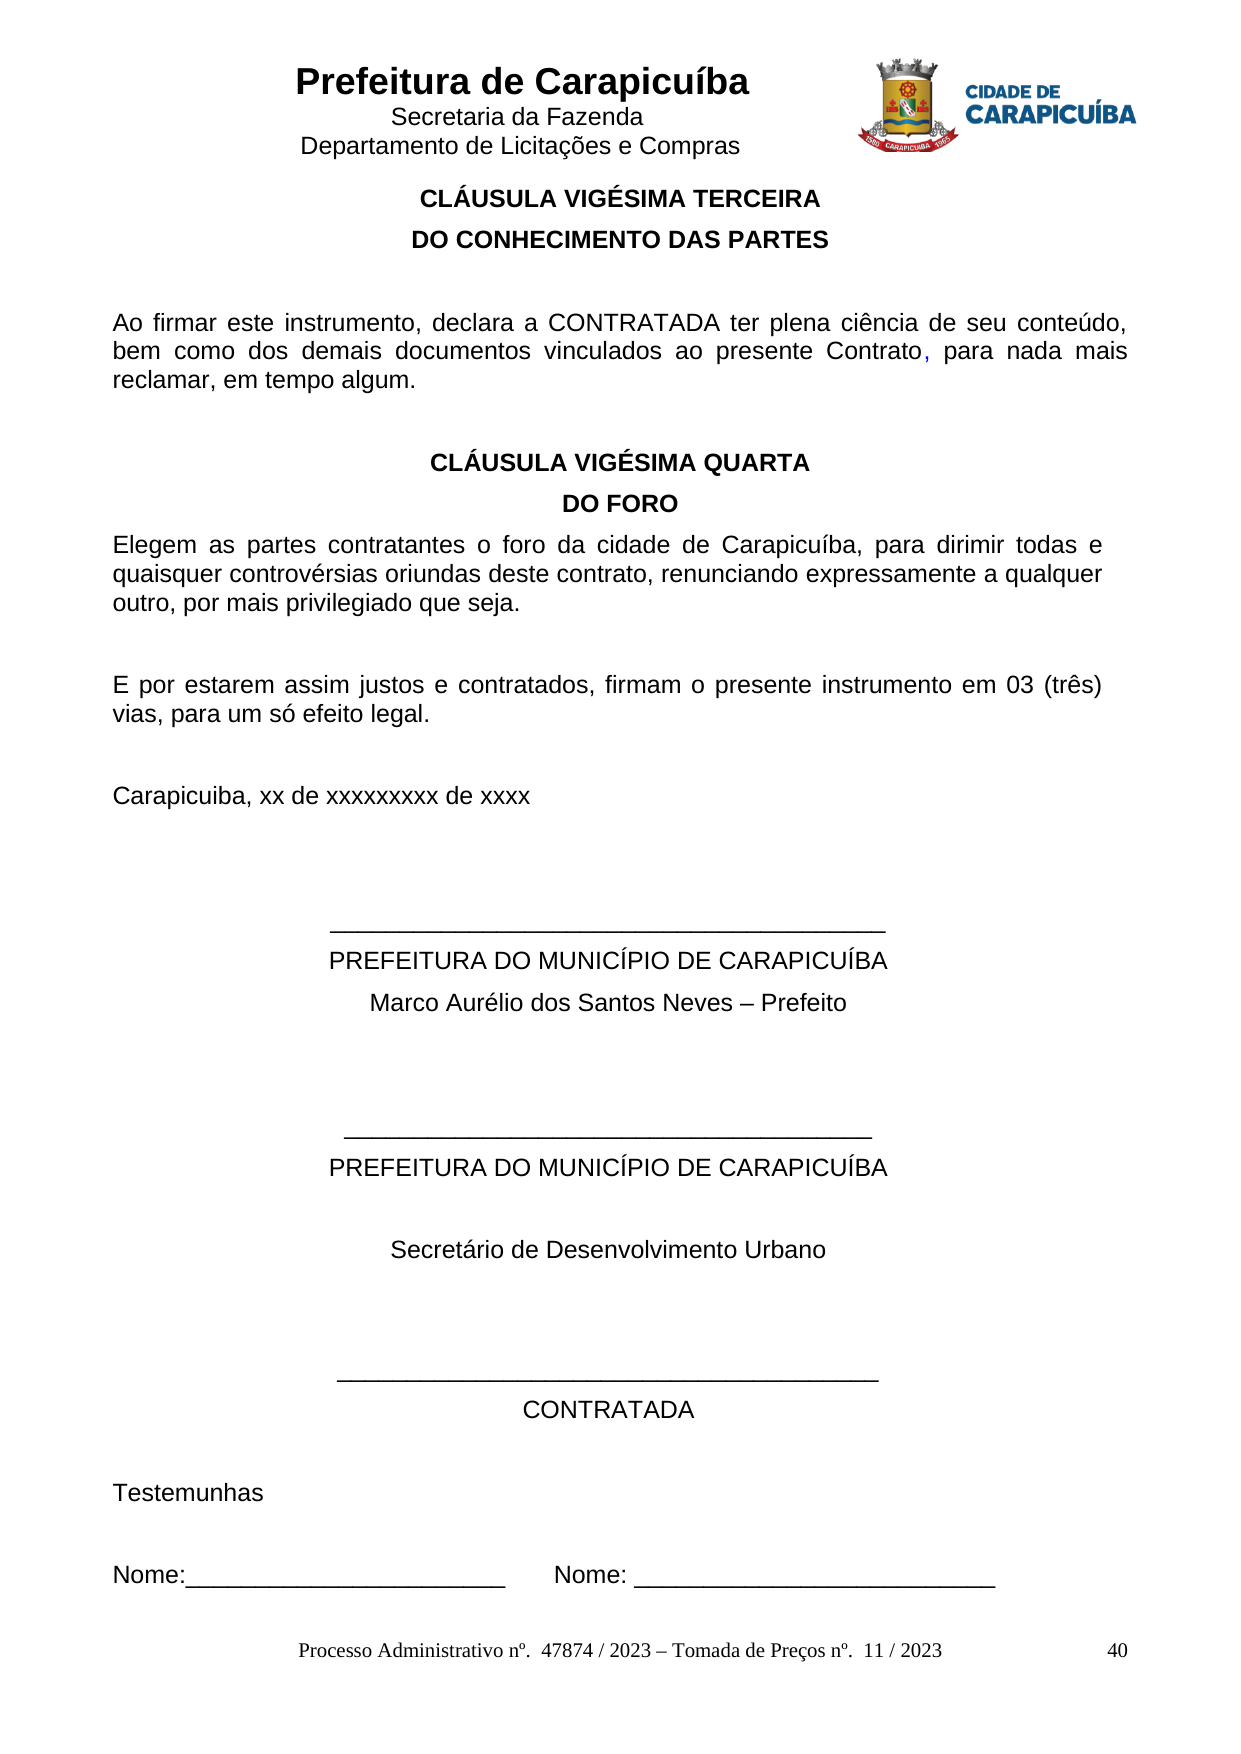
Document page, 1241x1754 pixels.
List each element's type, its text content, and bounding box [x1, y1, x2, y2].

text CONTRATADA [112, 1395, 1104, 1424]
text E por estarem assim justos e contratados, firmam o presente instrumento em 03 (três) vias, para um só efeito legal. [112, 670, 1104, 727]
text Carapicuiba, xx de xxxxxxxxx de xxxx [112, 781, 1104, 810]
text CLÁUSULA VIGÉSIMA TERCEIRA [112, 184, 1128, 212]
text Ao firmar este instrumento, declara a CONTRATADA ter plena ciência de seu conteúdo, bem como dos demais documentos vinculados ao presente Contrato, para nada mais reclamar, em tempo algum. [112, 307, 1128, 394]
text PREFEITURA DO MUNICÍPIO DE CARAPICUÍBA [112, 946, 1104, 975]
text Testemunhas [112, 1478, 1104, 1507]
text Marco Aurélio dos Santos Neves – Prefeito [112, 987, 1104, 1016]
text DO CONHECIMENTO DAS PARTES [112, 225, 1128, 254]
text _______________________________________ [112, 1354, 1104, 1383]
text DO FORO [112, 489, 1128, 517]
text Nome:_______________________ Nome: __________________________ [112, 1560, 1104, 1589]
text Elegem as partes contratantes o foro da cidade de Carapicuíba, para dirimir todas e quaisquer controvérsias oriundas deste contrato, renunciando expressamente a qualquer outro, por mais privilegiado que seja. [112, 530, 1104, 616]
text PREFEITURA DO MUNICÍPIO DE CARAPICUÍBA [112, 1152, 1104, 1181]
picture [857, 57, 1139, 152]
text ________________________________________ [112, 905, 1104, 934]
text ______________________________________ [112, 1111, 1104, 1140]
text CLÁUSULA VIGÉSIMA QUARTA [112, 447, 1128, 476]
text Secretário de Desenvolvimento Urbano [112, 1235, 1104, 1264]
